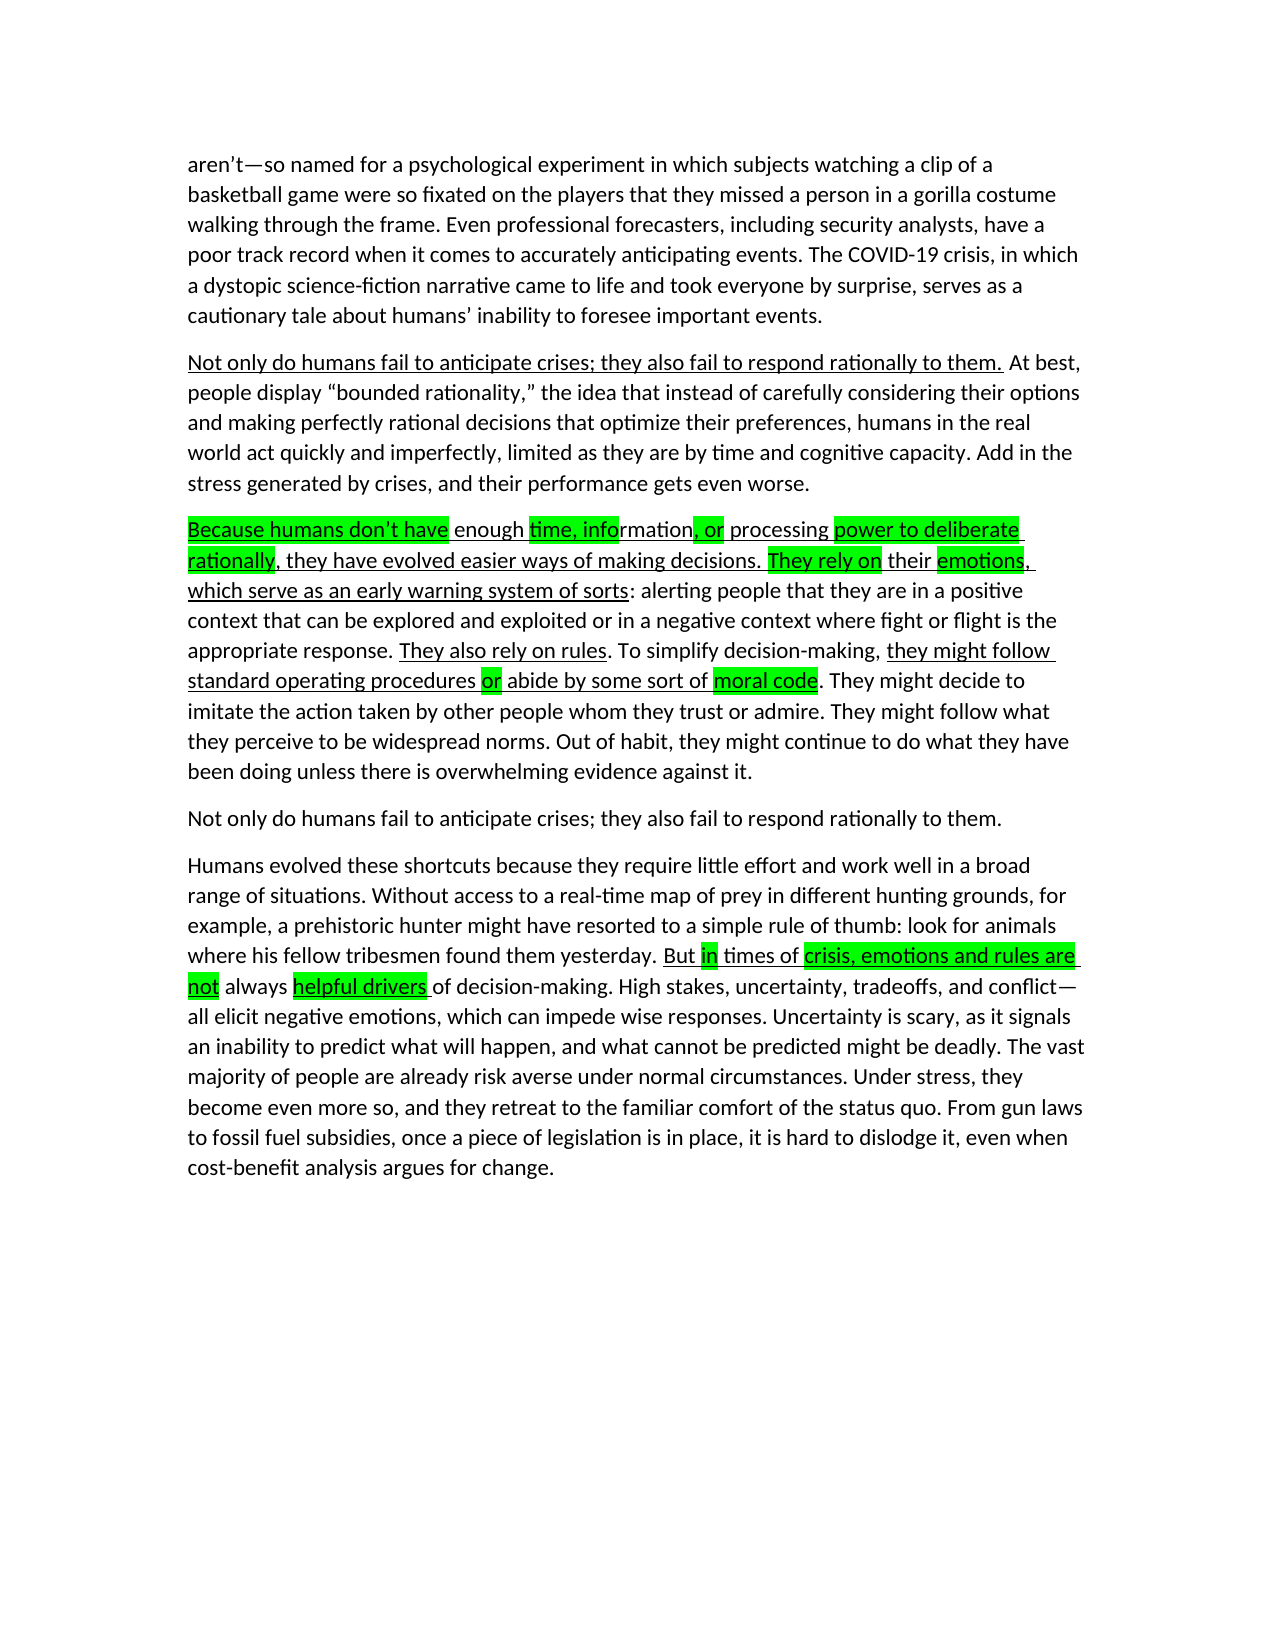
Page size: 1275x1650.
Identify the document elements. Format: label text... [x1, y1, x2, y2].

text Not only do humans fail to anticipate crises; they also fail to respond rationally to them. At best, people display “bounded rationality,” the idea that instead of carefully considering their options and making perfectly rational decisions that optimize their preferences, humans in the real world act quickly and imperfectly, limited as they are by time and cognitive capacity. Add in the stress generated by crises, and their performance gets even worse. [187, 348, 1087, 497]
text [187, 150, 1087, 329]
text Because humans don’t have enough time, information, or processing power to deliberate rationally, they have evolved easier ways of making decisions. They rely on their emotions, which serve as an early warning system of sorts: alerting people that they are in a positive context that can be explored and exploited or in a negative context where fight or flight is the appropriate response. They also rely on rules. To simplify decision-making, they might follow standard operating procedures or abide by some sort of moral code. They might decide to imitate the action taken by other people whom they trust or admire. They might follow what they perceive to be widespread norms. Out of habit, they might continue to do what they have been doing unless there is overwhelming evidence against it. [187, 516, 1087, 785]
text Not only do humans fail to anticipate crises; they also fail to respond rationally to them. [187, 804, 1087, 832]
text Humans evolved these shortcuts because they require little effort and work well in a broad range of situations. Without access to a real-time map of prey in different hunting grounds, for example, a prehistoric hunter might have resorted to a simple rule of thumb: look for animals where his fellow tribesmen found them yesterday. But in times of crisis, emotions and rules are not always helpful drivers of decision-making. High stakes, uncertainty, tradeoffs, and conflict—all elicit negative emotions, which can impede wise responses. Uncertainty is scary, as it signals an inability to predict what will happen, and what cannot be predicted might be deadly. The vast majority of people are already risk averse under normal circumstances. Under stress, they become even more so, and they retreat to the familiar comfort of the status quo. From gun laws to fossil fuel subsidies, once a piece of legislation is in place, it is hard to dislodge it, even when cost-benefit analysis argues for change. [187, 851, 1087, 1181]
